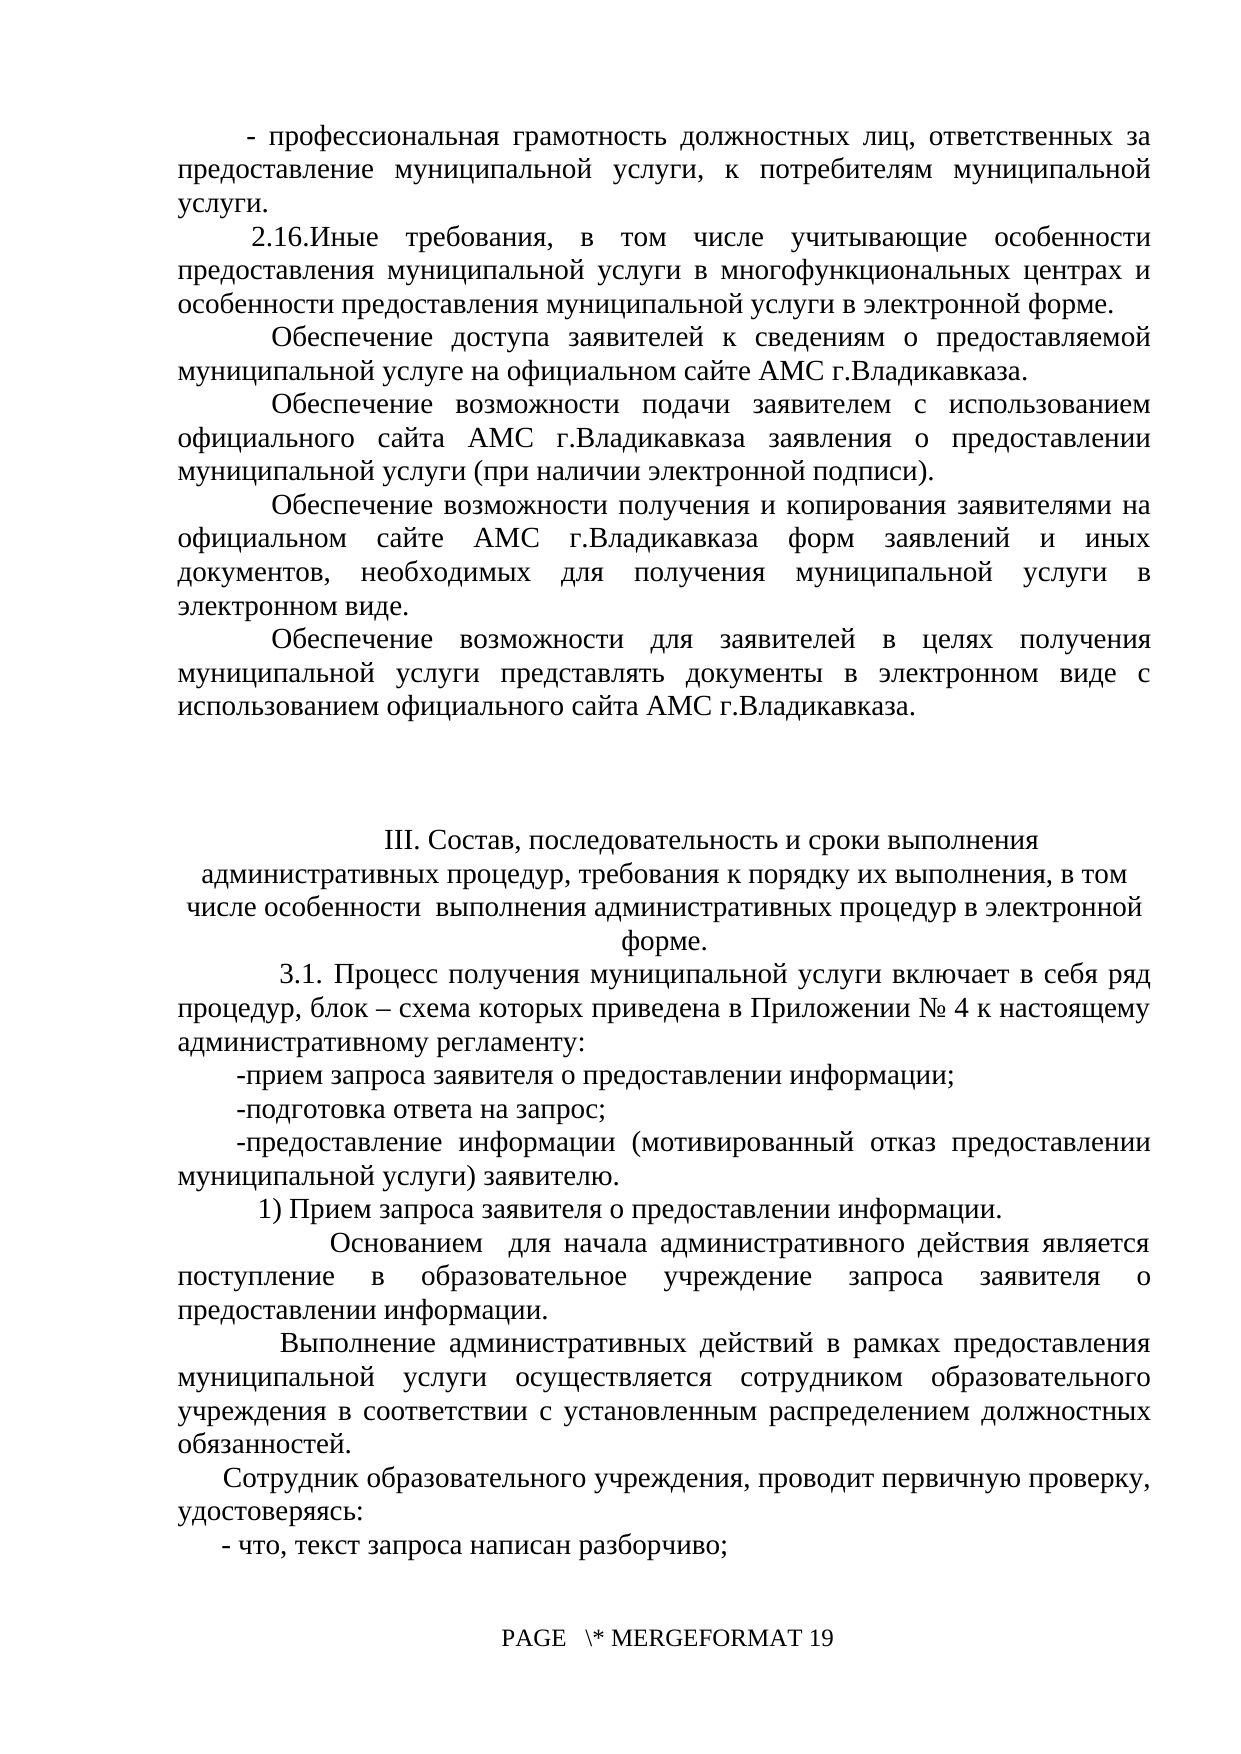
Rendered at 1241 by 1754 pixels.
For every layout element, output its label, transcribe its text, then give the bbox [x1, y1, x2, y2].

text Обеспечение возможности для заявителей в целях получения муниципальной услуги представлять документы в электронном виде с использованием официального сайта АМС г.Владикавказа. [177, 621, 1152, 722]
text Обеспечение возможности подачи заявителем с использованием официального сайта АМС г.Владикавказа заявления о предоставлении муниципальной услуги (при наличии электронной подписи). [177, 386, 1152, 487]
text Основанием для начала административного действия является поступление в образовательное учреждение запроса заявителя о предоставлении информации. [177, 1225, 1152, 1326]
text -прием запроса заявителя о предоставлении информации; [177, 1057, 1152, 1091]
text 2.16.Иные требования, в том числе учитывающие особенности предоставления муниципальной услуги в многофункциональных центрах и особенности предоставления муниципальной услуги в электронной форме. [177, 219, 1152, 319]
text - что, текст запроса написан разборчиво; [177, 1527, 1152, 1560]
text Обеспечение возможности получения и копирования заявителями на официальном сайте АМС г.Владикавказа форм заявлений и иных документов, необходимых для получения муниципальной услуги в электронном виде. [177, 487, 1152, 621]
text Выполнение административных действий в рамках предоставления муниципальной услуги осуществляется сотрудником образовательного учреждения в соответствии с установленным распределением должностных обязанностей. [177, 1326, 1152, 1460]
text Сотрудник образовательного учреждения, проводит первичную проверку, удостоверяясь: [177, 1460, 1152, 1527]
text 1) Прием запроса заявителя о предоставлении информации. [177, 1191, 1152, 1225]
text Обеспечение доступа заявителей к сведениям о предоставляемой муниципальной услуге на официальном сайте АМС г.Владикавказа. [177, 319, 1152, 386]
text - профессиональная грамотность должностных лиц, ответственных за предоставление муниципальной услуги, к потребителям муниципальной услуги. [177, 118, 1152, 219]
text III. Состав, последовательность и сроки выполнения административных процедур, требования к порядку их выполнения, в том числе особенности выполнения административных процедур в электронной форме. [177, 822, 1152, 957]
text -предоставление информации (мотивированный отказ предоставлении муниципальной услуги) заявителю. [177, 1124, 1152, 1191]
text -подготовка ответа на запрос; [177, 1091, 1152, 1124]
text 3.1. Процесс получения муниципальной услуги включает в себя ряд процедур, блок – схема которых приведена в Приложении № 4 к настоящему административному регламенту: [177, 957, 1152, 1057]
